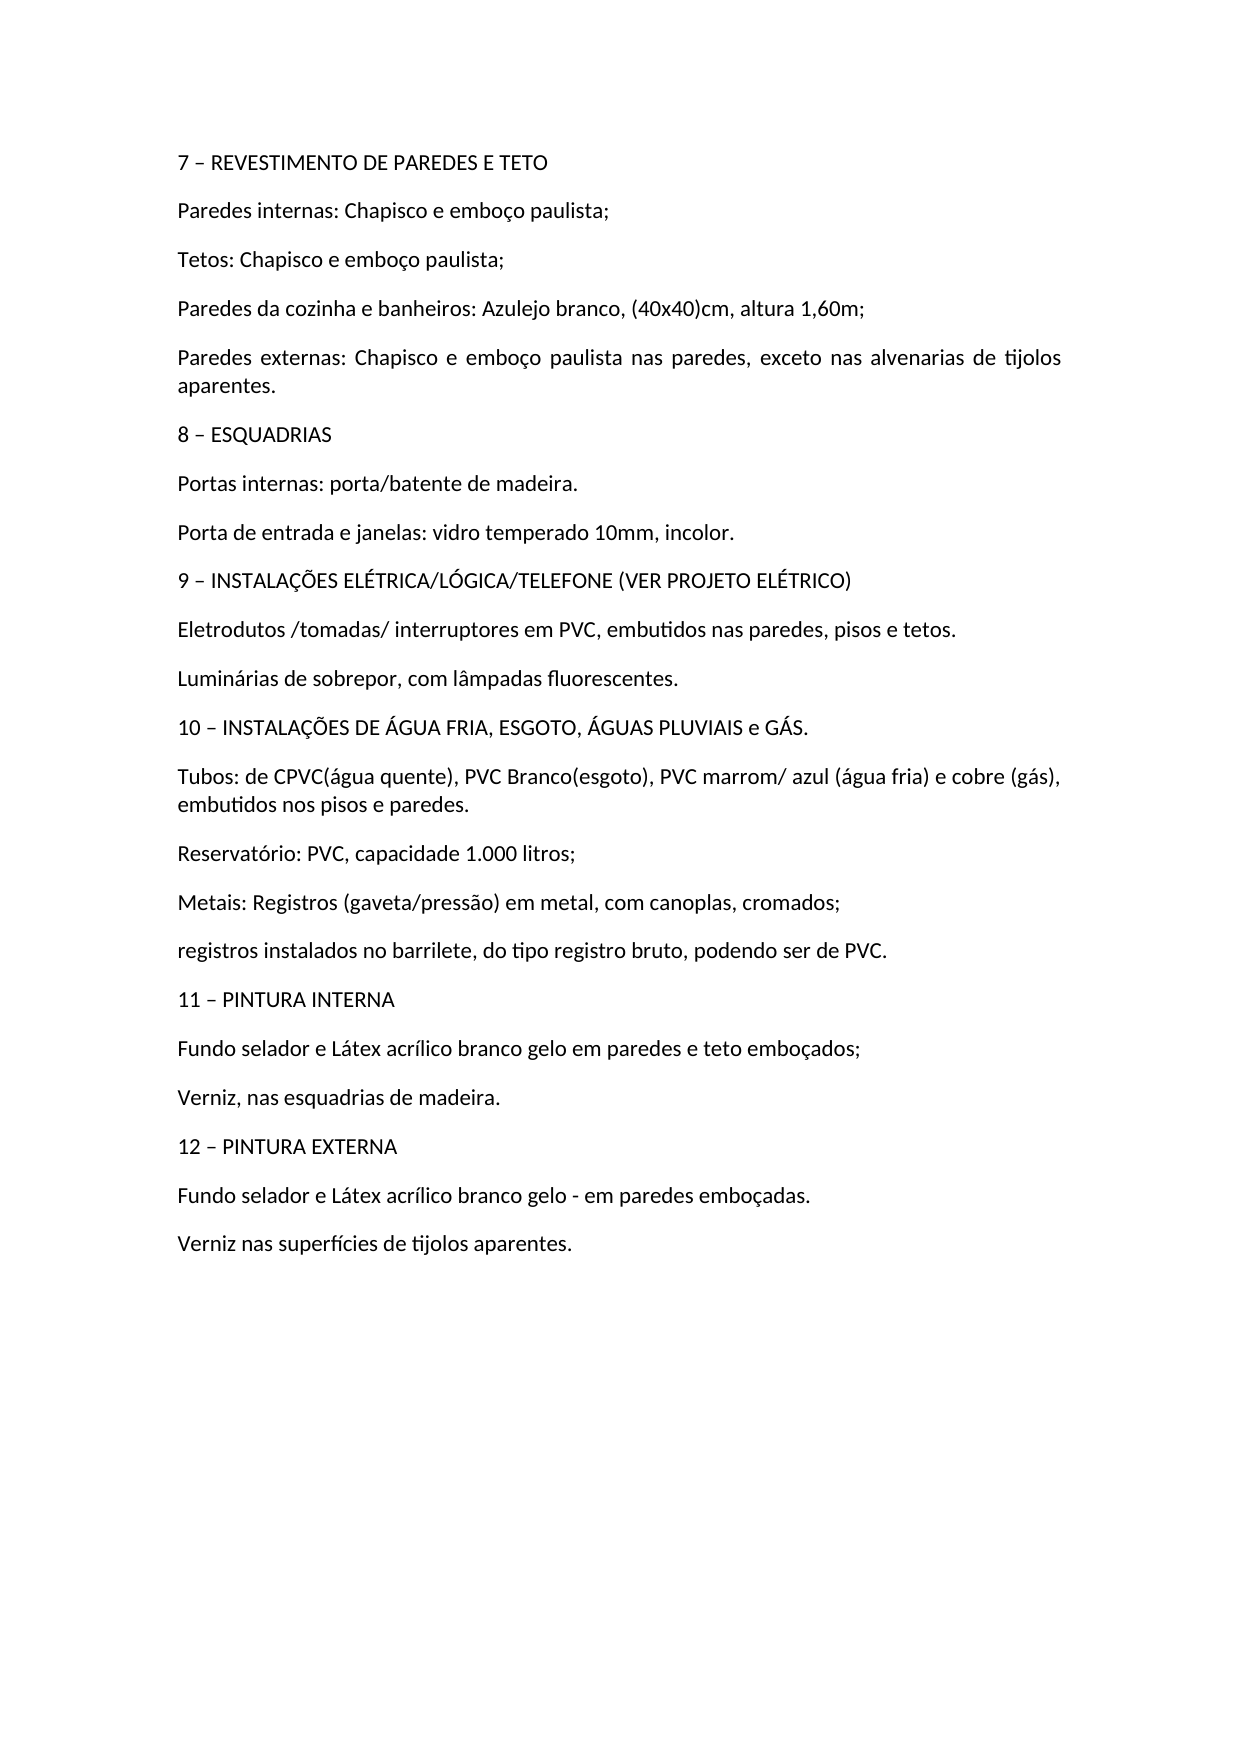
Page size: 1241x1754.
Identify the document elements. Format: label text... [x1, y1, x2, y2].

text 9 – INSTALAÇÕES ELÉTRICA/LÓGICA/TELEFONE (VER PROJETO ELÉTRICO) [177, 566, 1063, 594]
text Porta de entrada e janelas: vidro temperado 10mm, incolor. [177, 518, 1063, 546]
text Paredes internas: Chapisco e emboço paulista; [177, 196, 1063, 224]
text Tetos: Chapisco e emboço paulista; [177, 245, 1063, 273]
text Fundo selador e Látex acrílico branco gelo em paredes e teto emboçados; [177, 1034, 1063, 1062]
text Verniz, nas esquadrias de madeira. [177, 1083, 1063, 1111]
text Fundo selador e Látex acrílico branco gelo - em paredes emboçadas. [177, 1181, 1063, 1209]
text 11 – PINTURA INTERNA [177, 985, 1063, 1013]
text 7 – REVESTIMENTO DE PAREDES E TETO [177, 148, 1063, 176]
text Verniz nas superfícies de tijolos aparentes. [177, 1229, 1063, 1258]
text Metais: Registros (gaveta/pressão) em metal, com canoplas, cromados; [177, 888, 1063, 916]
text Tubos: de CPVC(água quente), PVC Branco(esgoto), PVC marrom/ azul (água fria) e cobre (gás), embutidos nos pisos e paredes. [177, 762, 1063, 818]
text Luminárias de sobrepor, com lâmpadas fluorescentes. [177, 664, 1063, 692]
text Eletrodutos /tomadas/ interruptores em PVC, embutidos nas paredes, pisos e tetos. [177, 615, 1063, 643]
text Reservatório: PVC, capacidade 1.000 litros; [177, 839, 1063, 867]
text 8 – ESQUADRIAS [177, 420, 1063, 448]
text Paredes da cozinha e banheiros: Azulejo branco, (40x40)cm, altura 1,60m; [177, 294, 1063, 322]
text 12 – PINTURA EXTERNA [177, 1132, 1063, 1160]
text registros instalados no barrilete, do tipo registro bruto, podendo ser de PVC. [177, 936, 1063, 964]
text Portas internas: porta/batente de madeira. [177, 469, 1063, 497]
text Paredes externas: Chapisco e emboço paulista nas paredes, exceto nas alvenarias de tijolos aparentes. [177, 343, 1063, 399]
text 10 – INSTALAÇÕES DE ÁGUA FRIA, ESGOTO, ÁGUAS PLUVIAIS e GÁS. [177, 713, 1063, 741]
